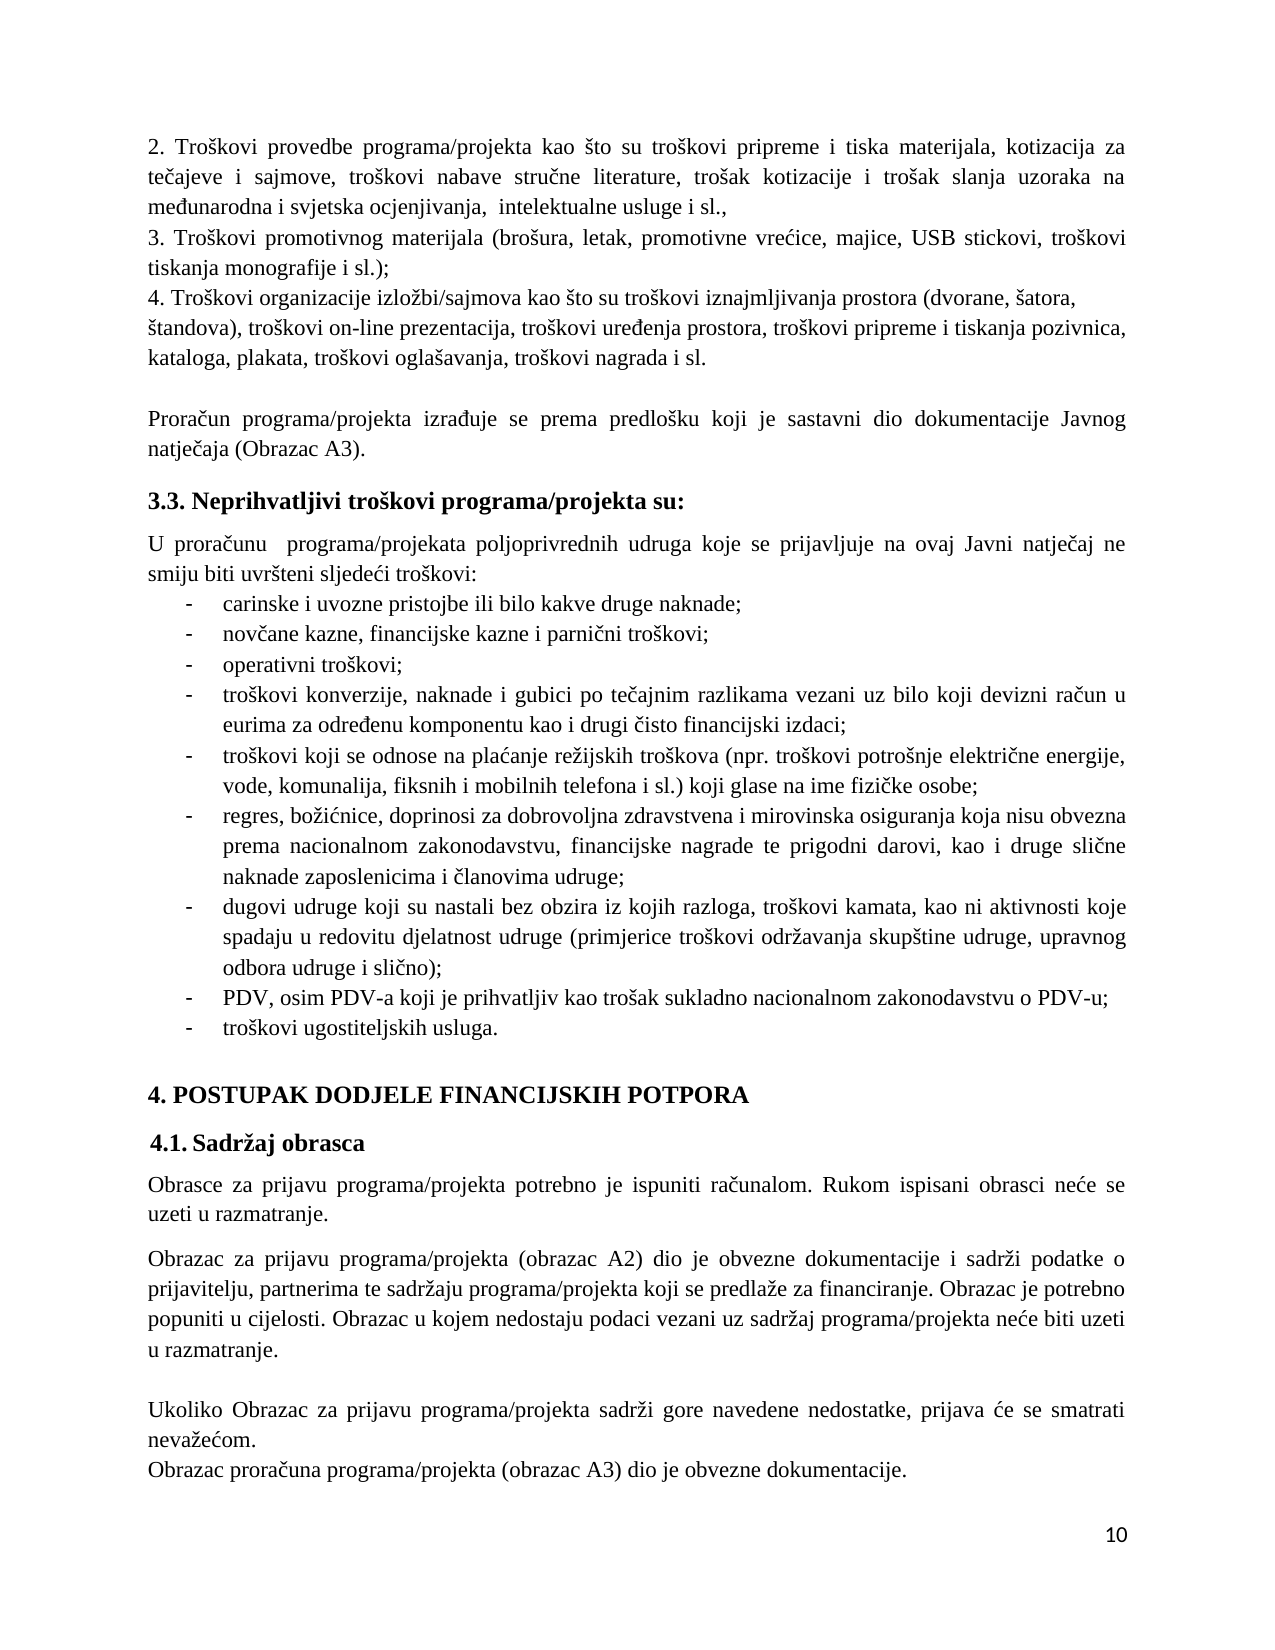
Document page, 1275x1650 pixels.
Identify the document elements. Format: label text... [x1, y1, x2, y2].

list dugovi udruge koji su nastali bez obzira iz kojih razloga, troškovi kamata, kao ni aktivnosti koje spadaju u redovitu djelatnost udruge (primjerice troškovi održavanja skupštine udruge, upravnog odbora udruge i slično); [185, 893, 1127, 980]
text 4. Troškovi organizacije izložbi/sajmova kao što su troškovi iznajmljivanja prostora (dvorane, šatora, štandova), troškovi on-line prezentacija, troškovi uređenja prostora, troškovi pripreme i tiskanja pozivnica, kataloga, plakata, troškovi oglašavanja, troškovi nagrada i sl. [148, 284, 1127, 371]
list PDV, osim PDV-a koji je prihvatljiv kao trošak sukladno nacionalnom zakonodavstvu o PDV-u; [185, 984, 1127, 1010]
text Obrasce za prijavu programa/projekta potrebno je ispuniti računalom. Rukom ispisani obrasci neće se uzeti u razmatranje. [148, 1171, 1127, 1226]
text Obrazac proračuna programa/projekta (obrazac A3) dio je obvezne dokumentacije. [148, 1456, 1127, 1483]
list novčane kazne, financijske kazne i parnični troškovi; [185, 620, 1127, 647]
subtitle 4. POSTUPAK DODJELE FINANCIJSKIH POTPORA [148, 1080, 1127, 1109]
subtitle Sadržaj obrasca [150, 1128, 1127, 1157]
text Ukoliko Obrazac za prijavu programa/projekta sadrži gore navedene nedostatke, prijava će se smatrati nevažećom. [148, 1396, 1127, 1453]
text Proračun programa/projekta izrađuje se prema predlošku koji je sastavni dio dokumentacije Javnog natječaja (Obrazac A3). [148, 405, 1127, 461]
text Obrazac za prijavu programa/projekta (obrazac A2) dio je obvezne dokumentacije i sadrži podatke o prijavitelju, partnerima te sadržaju programa/projekta koji se predlaže za financiranje. Obrazac je potrebno popuniti u cijelosti. Obrazac u kojem nedostaju podaci vezani uz sadržaj programa/projekta neće biti uzeti u razmatranje. [148, 1245, 1127, 1362]
list carinske i uvozne pristojbe ili bilo kakve druge naknade; [185, 590, 1127, 616]
text U proračunu programa/projekata poljoprivrednih udruga koje se prijavljuje na ovaj Javni natječaj ne smiju biti uvršteni sljedeći troškovi: [148, 529, 1127, 586]
list troškovi konverzije, naknade i gubici po tečajnim razlikama vezani uz bilo koji devizni račun u eurima za određenu komponentu kao i drugi čisto financijski izdaci; [185, 681, 1127, 738]
list troškovi koji se odnose na plaćanje režijskih troškova (npr. troškovi potrošnje električne energije, vode, komunalija, fiksnih i mobilnih telefona i sl.) koji glase na ime fizičke osobe; [185, 742, 1127, 798]
subtitle 3.3. Neprihvatljivi troškovi programa/projekta su: [148, 486, 1127, 515]
list regres, božićnice, doprinosi za dobrovoljna zdravstvena i mirovinska osiguranja koja nisu obvezna prema nacionalnom zakonodavstvu, financijske nagrade te prigodni darovi, kao i druge slične naknade zaposlenicima i članovima udruge; [185, 802, 1127, 889]
text 3. Troškovi promotivnog materijala (brošura, letak, promotivne vrećice, majice, USB stickovi, troškovi tiskanja monografije i sl.); [148, 223, 1127, 280]
list troškovi ugostiteljskih usluga. [185, 1014, 1127, 1041]
text 2. Troškovi provedbe programa/projekta kao što su troškovi pripreme i tiska materijala, kotizacija za tečajeve i sajmove, troškovi nabave stručne literature, trošak kotizacije i trošak slanja uzoraka na međunarodna i svjetska ocjenjivanja, intelektualne usluge i sl., [148, 133, 1127, 220]
list operativni troškovi; [185, 651, 1127, 677]
